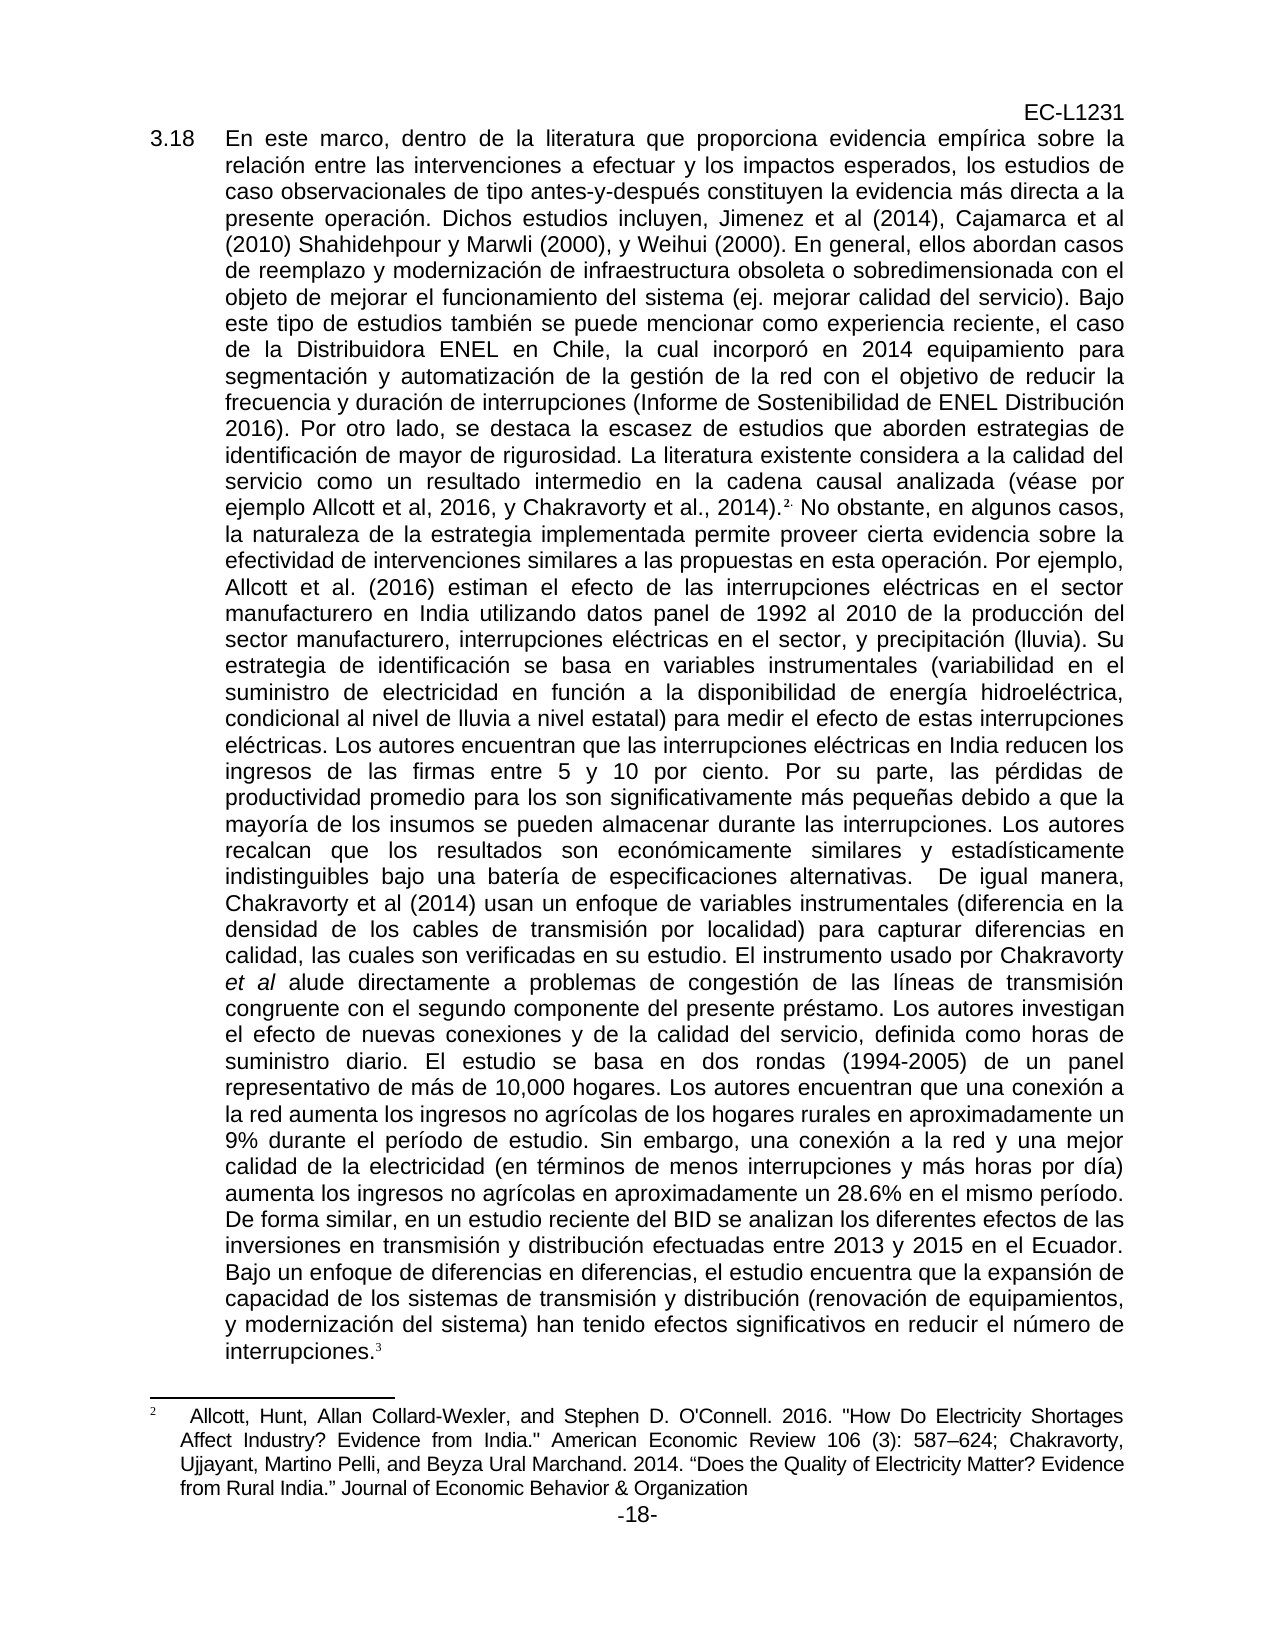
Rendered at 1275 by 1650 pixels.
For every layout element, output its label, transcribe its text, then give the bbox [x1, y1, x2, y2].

subtitle En este marco, dentro de la literatura que proporciona evidencia empírica sobre la relación entre las intervenciones a efectuar y los impactos esperados, los estudios de caso observacionales de tipo antes-y-después constituyen la evidencia más directa a la presente operación. Dichos estudios incluyen, Jimenez et al (2014), Cajamarca et al (2010) Shahidehpour y Marwli (2000), y Weihui (2000). En general, ellos abordan casos de reemplazo y modernización de infraestructura obsoleta o sobredimensionada con el objeto de mejorar el funcionamiento del sistema (ej. mejorar calidad del servicio). Bajo este tipo de estudios también se puede mencionar como experiencia reciente, el caso de la Distribuidora ENEL en Chile, la cual incorporó en 2014 equipamiento para segmentación y automatización de la gestión de la red con el objetivo de reducir la frecuencia y duración de interrupciones (Informe de Sostenibilidad de ENEL Distribución 2016). Por otro lado, se destaca la escasez de estudios que aborden estrategias de identificación de mayor de rigurosidad. La literatura existente considera a la calidad del servicio como un resultado intermedio en la cadena causal analizada (véase por ejemplo Allcott et al, 2016, y Chakravorty et al., 2014).. No obstante, en algunos casos, la naturaleza de la estrategia implementada permite proveer cierta evidencia sobre la efectividad de intervenciones similares a las propuestas en esta operación. Por ejemplo, Allcott et al. (2016) estiman el efecto de las interrupciones eléctricas en el sector manufacturero en India utilizando datos panel de 1992 al 2010 de la producción del sector manufacturero, interrupciones eléctricas en el sector, y precipitación (lluvia). Su estrategia de identificación se basa en variables instrumentales (variabilidad en el suministro de electricidad en función a la disponibilidad de energía hidroeléctrica, condicional al nivel de lluvia a nivel estatal) para medir el efecto de estas interrupciones eléctricas. Los autores encuentran que las interrupciones eléctricas en India reducen los ingresos de las firmas entre 5 y 10 por ciento. Por su parte, las pérdidas de productividad promedio para los son significativamente más pequeñas debido a que la mayoría de los insumos se pueden almacenar durante las interrupciones. Los autores recalcan que los resultados son económicamente similares y estadísticamente indistinguibles bajo una batería de especificaciones alternativas. De igual manera, Chakravorty et al (2014) usan un enfoque de variables instrumentales (diferencia en la densidad de los cables de transmisión por localidad) para capturar diferencias en calidad, las cuales son verificadas en su estudio. El instrumento usado por Chakravorty et al alude directamente a problemas de congestión de las líneas de transmisión congruente con el segundo componente del presente préstamo. Los autores investigan el efecto de nuevas conexiones y de la calidad del servicio, definida como horas de suministro diario. El estudio se basa en dos rondas (1994-2005) de un panel representativo de más de 10,000 hogares. Los autores encuentran que una conexión a la red aumenta los ingresos no agrícolas de los hogares rurales en aproximadamente un 9% durante el período de estudio. Sin embargo, una conexión a la red y una mejor calidad de la electricidad (en términos de menos interrupciones y más horas por día) aumenta los ingresos no agrícolas en aproximadamente un 28.6% en el mismo período. De forma similar, en un estudio reciente del BID se analizan los diferentes efectos de las inversiones en transmisión y distribución efectuadas entre 2013 y 2015 en el Ecuador. Bajo un enfoque de diferencias en diferencias, el estudio encuentra que la expansión de capacidad de los sistemas de transmisión y distribución (renovación de equipamientos, y modernización del sistema) han tenido efectos significativos en reducir el número de interrupciones. [150, 125, 1125, 1364]
